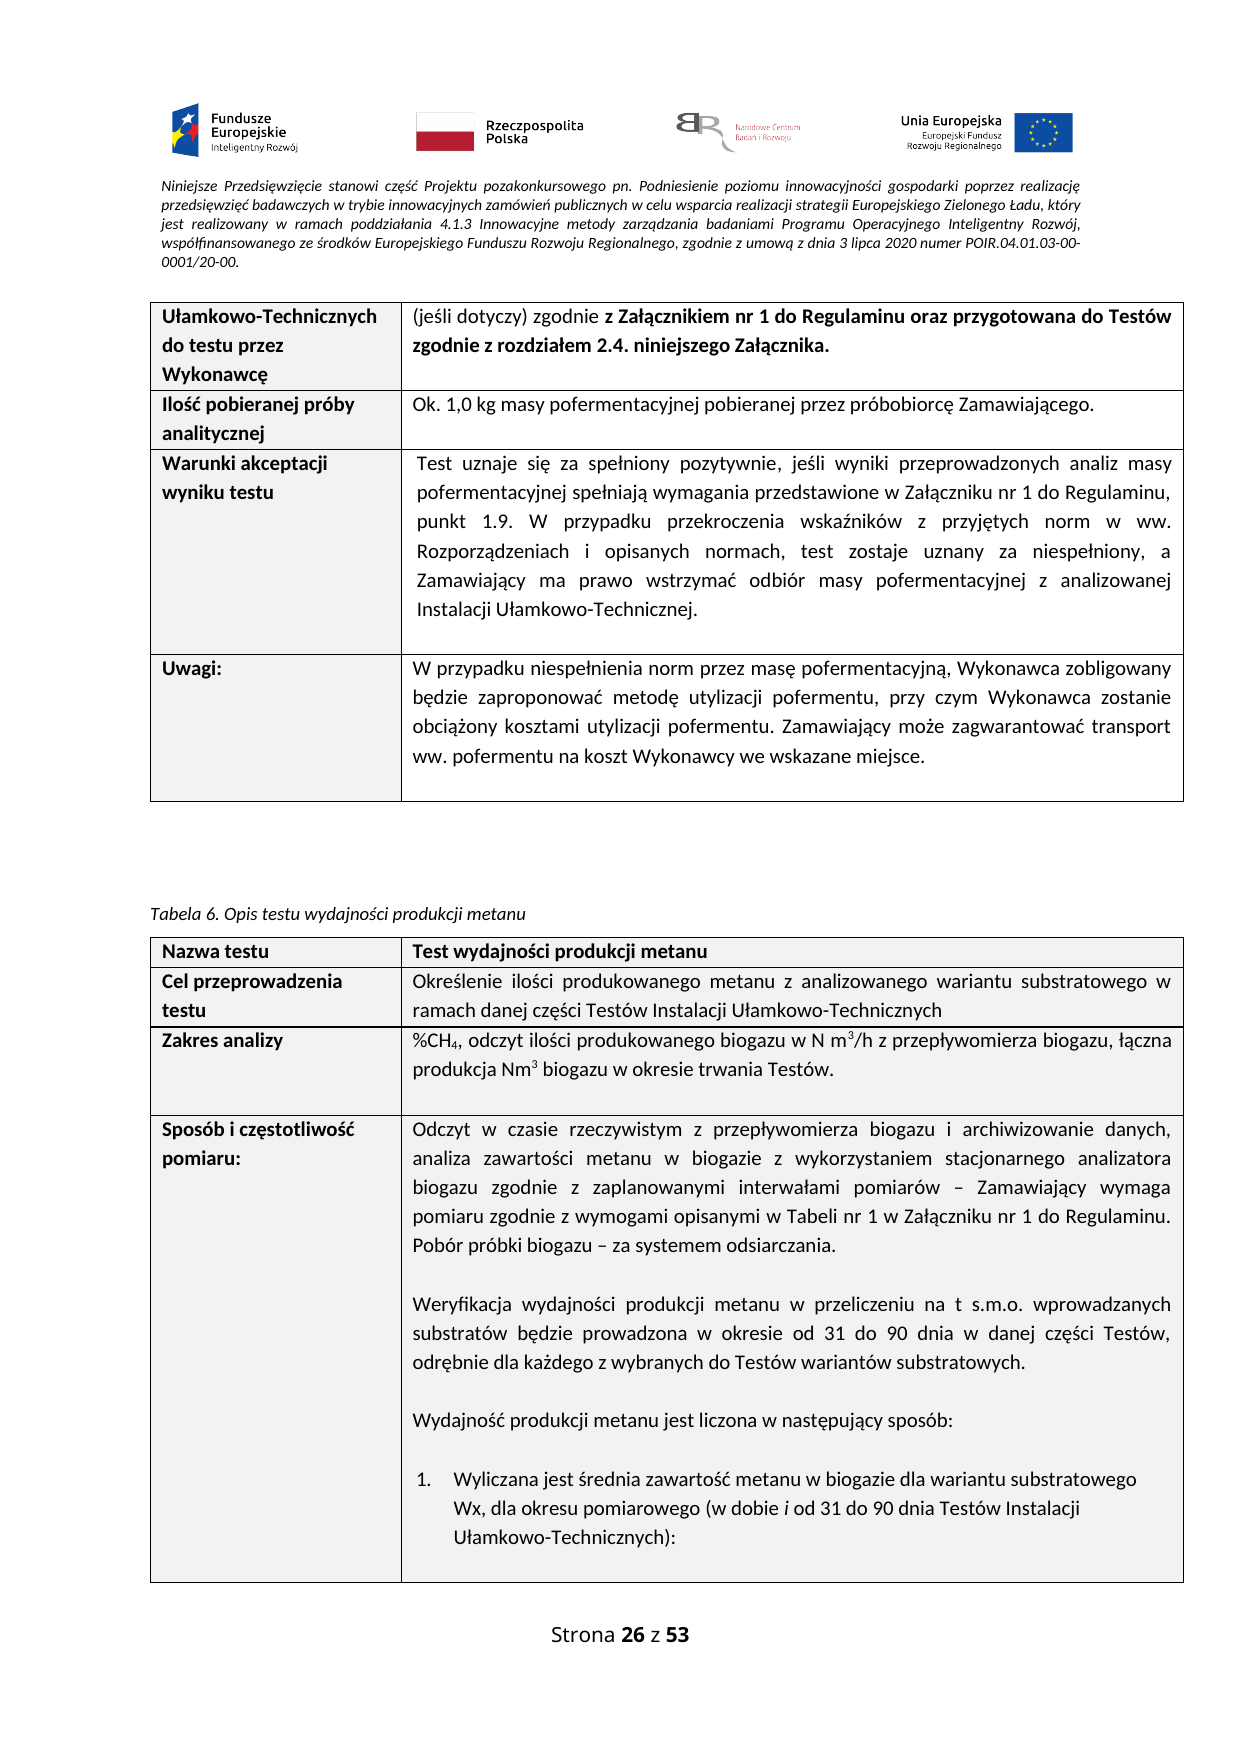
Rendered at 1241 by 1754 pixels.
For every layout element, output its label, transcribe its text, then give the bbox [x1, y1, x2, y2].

table_header Test wydajności produkcji metanu [402, 938, 1183, 967]
picture [172, 103, 1073, 157]
table_cell Warunki akceptacji wyniku testu [151, 450, 401, 654]
table_cell W przypadku niespełnienia norm przez masę pofermentacyjną, Wykonawca zobligowany będzie zaproponować metodę utylizacji pofermentu, przy czym Wykonawca zostanie obciążony kosztami utylizacji pofermentu. Zamawiający może zagwarantować transport ww. pofermentu na koszt Wykonawcy we wskazane miejsce. [402, 655, 1183, 801]
table_cell Sposób i częstotliwość pomiaru: [151, 1116, 401, 1582]
table_cell Ok. 1,0 kg masy pofermentacyjnej pobieranej przez próbobiorcę Zamawiającego. [402, 391, 1183, 449]
table_cell Ilość pobieranej próby analitycznej [151, 391, 401, 449]
table_cell Uwagi: [151, 655, 401, 801]
text Tabela 6. Opis testu wydajności produkcji metanu [150, 902, 1090, 925]
table_cell Cel przeprowadzenia testu [151, 968, 401, 1026]
table_cell Zakres analizy [151, 1028, 401, 1115]
table_cell %CH4, odczyt ilości produkowanego biogazu w N m3/h z przepływomierza biogazu, łączna produkcja Nm3 biogazu w okresie trwania Testów. [402, 1028, 1183, 1115]
table_cell Test uznaje się za spełniony pozytywnie, jeśli wyniki przeprowadzonych analiz masy pofermentacyjnej spełniają wymagania przedstawione w Załączniku nr 1 do Regulaminu, punkt 1.9. W przypadku przekroczenia wskaźników z przyjętych norm w ww. Rozporządzeniach i opisanych normach, test zostaje uznany za niespełniony, a Zamawiający ma prawo wstrzymać odbiór masy pofermentacyjnej z analizowanej Instalacji Ułamkowo-Technicznej. [402, 450, 1183, 654]
table_cell Określenie ilości produkowanego metanu z analizowanego wariantu substratowego w ramach danej części Testów Instalacji Ułamkowo-Technicznych [402, 968, 1183, 1026]
table_header Nazwa testu [151, 938, 401, 967]
table_cell Przygotowanie Instalacji Ułamkowo-Technicznych do testu przez Wykonawcę [151, 303, 401, 390]
